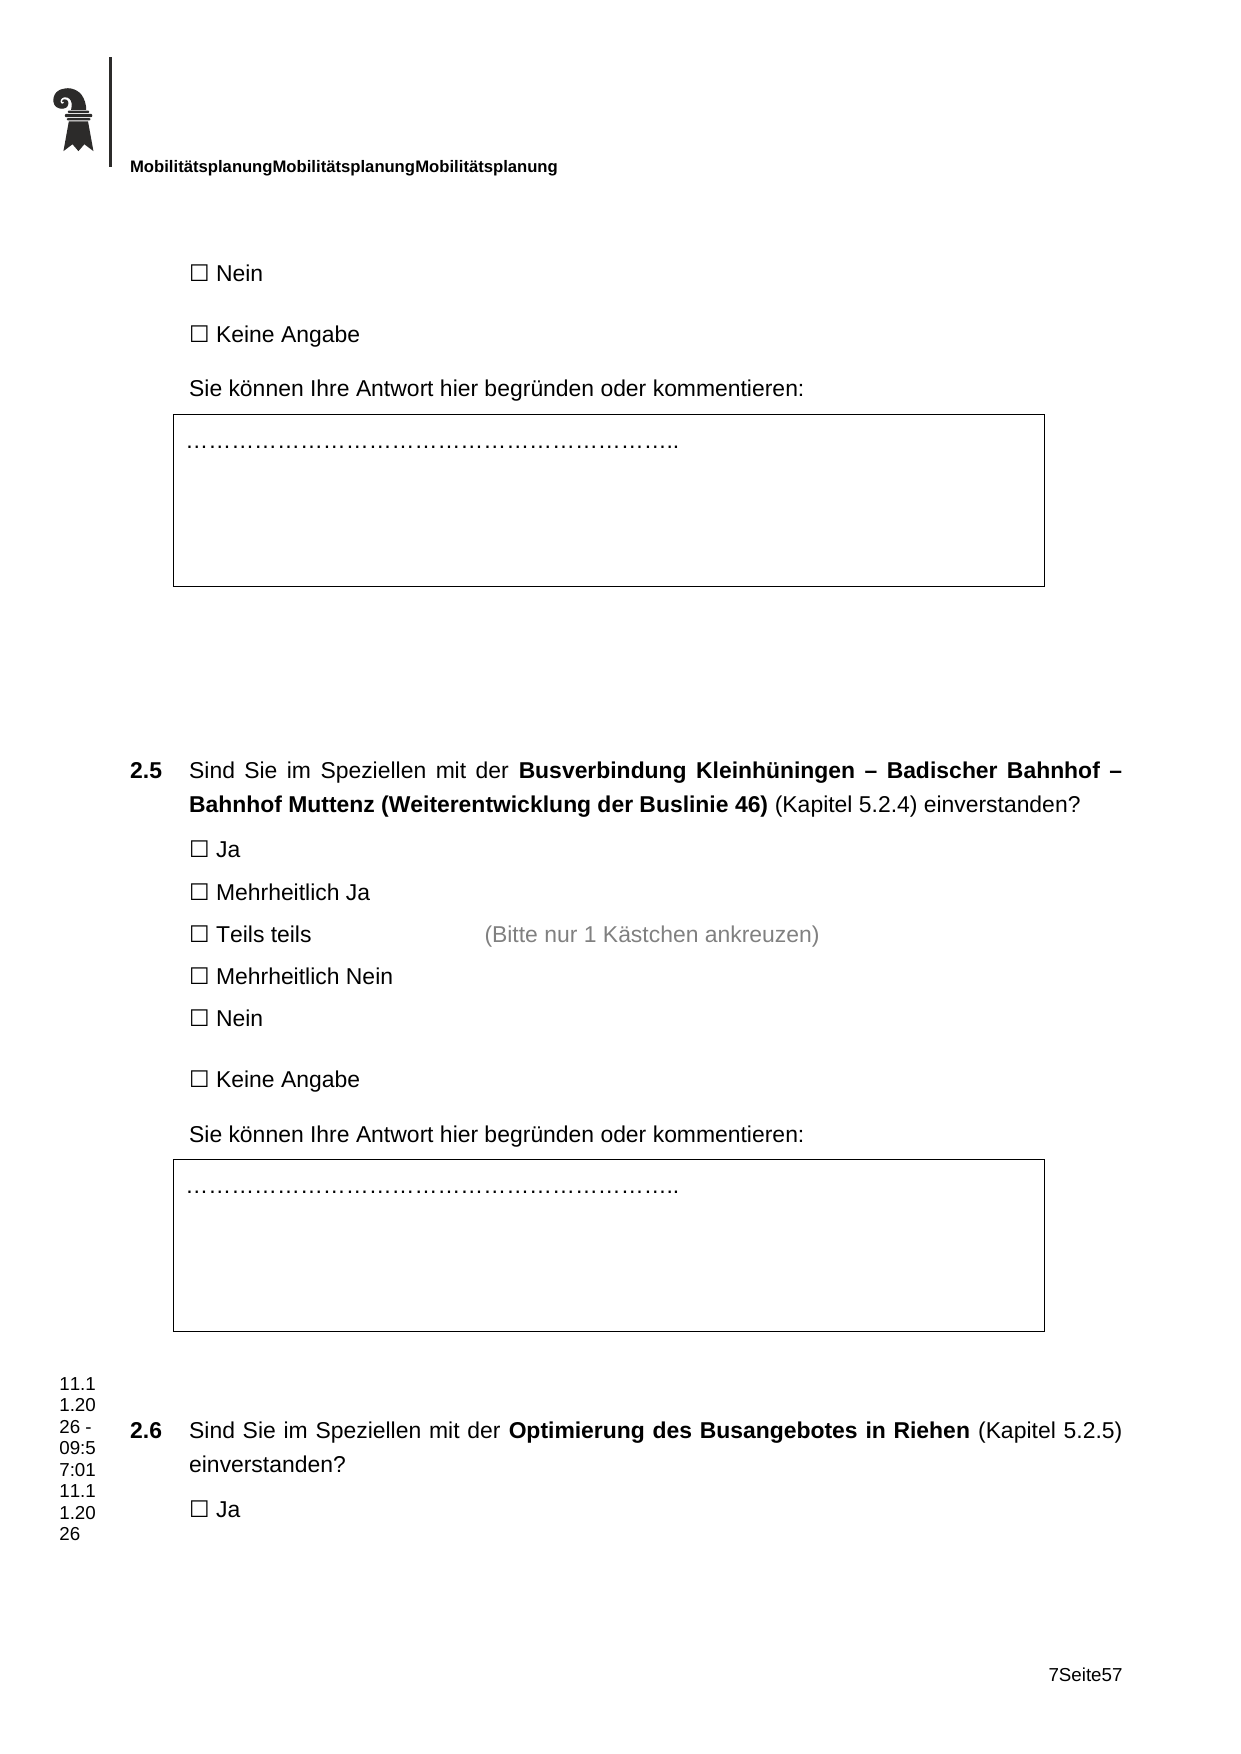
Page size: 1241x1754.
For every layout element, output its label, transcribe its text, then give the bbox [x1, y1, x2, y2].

text Ja [189, 1493, 1122, 1524]
text Mehrheitlich Ja [189, 875, 1122, 907]
list Sind Sie im Speziellen mit der Optimierung des Busangebotes in Riehen (Kapitel 5.2.5) einverstanden? [130, 1417, 1122, 1477]
table_header [174, 1160, 1044, 1331]
text Ja [189, 833, 1122, 864]
text Teils teils (Bitte nur 1 Kästchen ankreuzen) [189, 918, 1122, 949]
text Sie können Ihre Antwort hier begründen oder kommentieren: [189, 1121, 1122, 1147]
text Keine Angabe [189, 1063, 1122, 1094]
table_header [174, 415, 1044, 586]
text Keine Angabe [189, 318, 1122, 349]
text Nein [189, 1002, 1122, 1033]
text Nein [189, 257, 1122, 288]
list Sind Sie im Speziellen mit der Busverbindung Kleinhüningen – Badischer Bahnhof – Bahnhof Muttenz (Weiterentwicklung der Buslinie 46) (Kapitel 5.2.4) einverstanden? [130, 757, 1122, 817]
text Sie können Ihre Antwort hier begründen oder kommentieren: [189, 375, 1122, 402]
text Mehrheitlich Nein [189, 960, 1122, 991]
